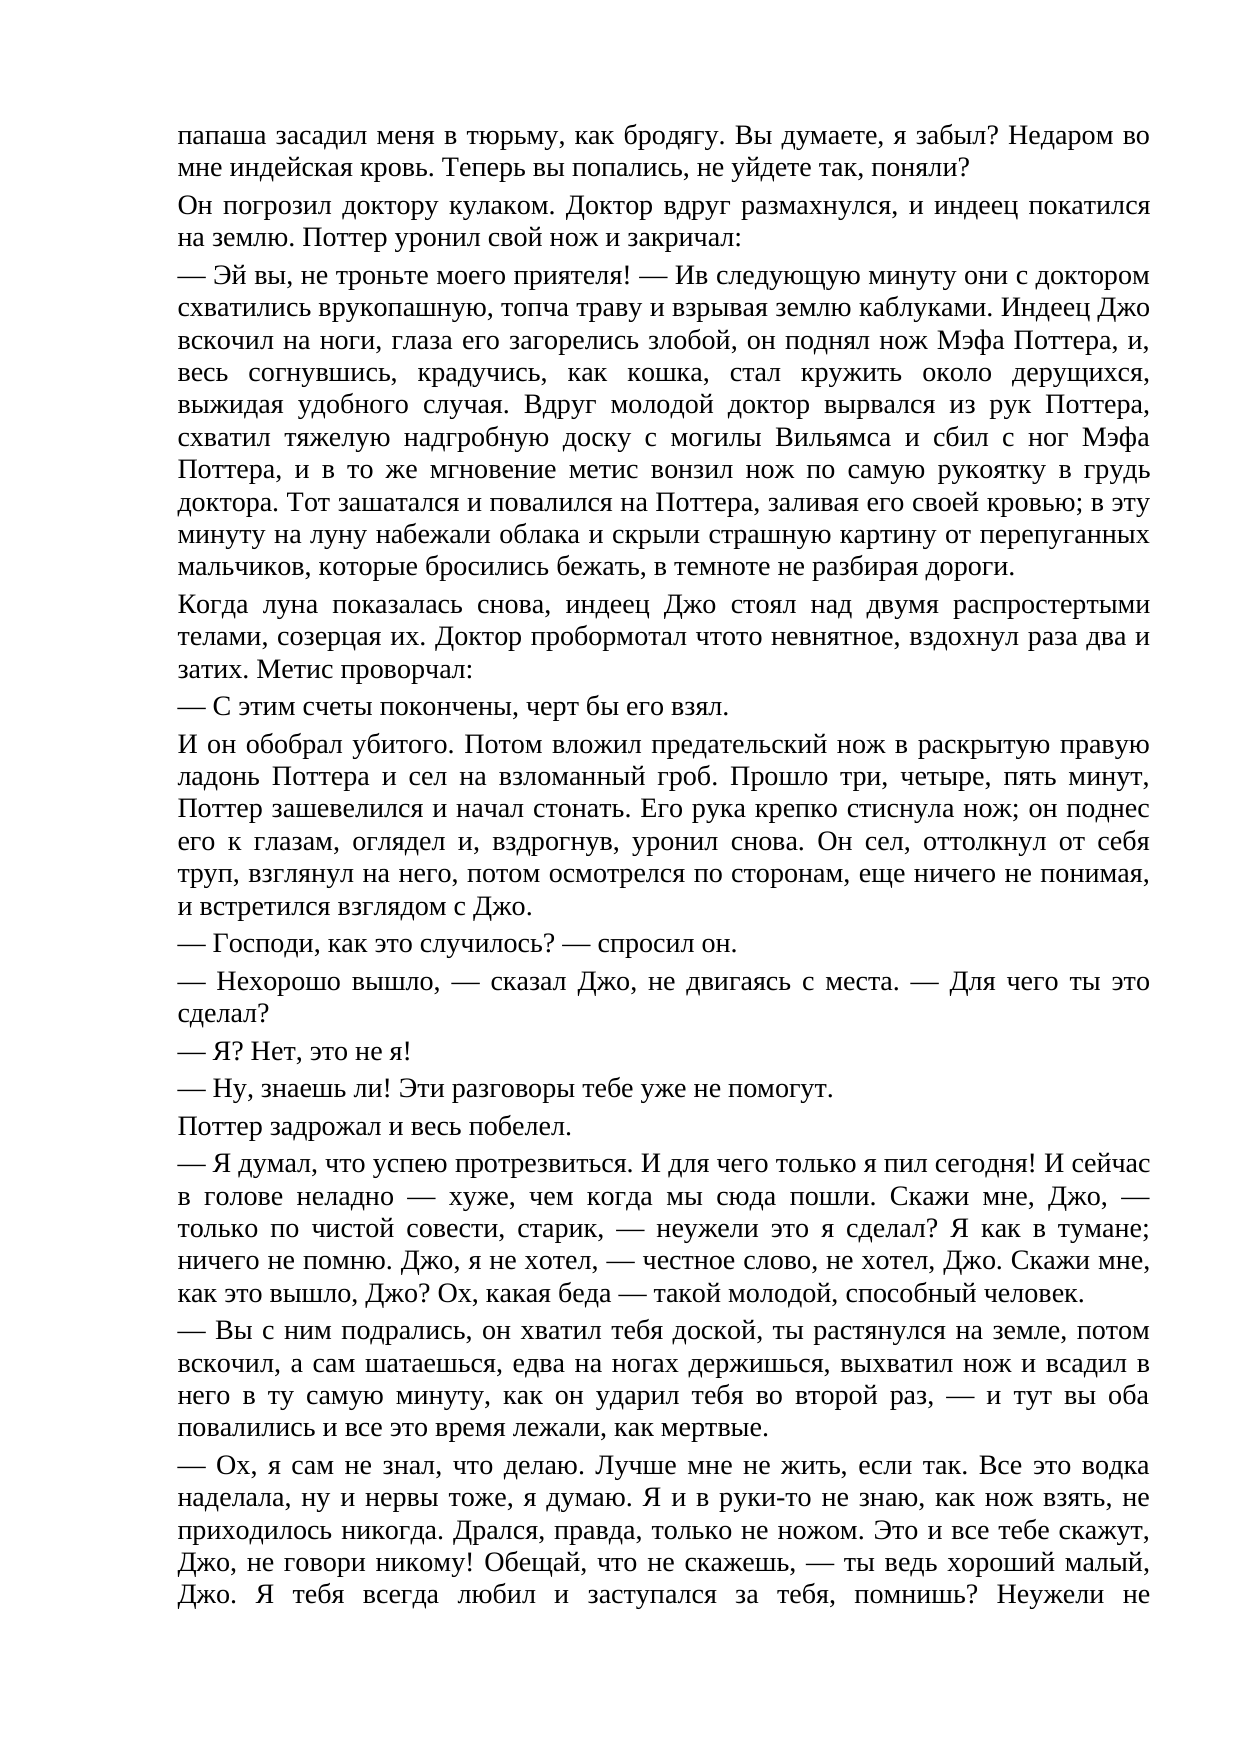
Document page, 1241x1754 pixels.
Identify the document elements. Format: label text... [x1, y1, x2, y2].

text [177, 1448, 1152, 1610]
text — Ну, знаешь ли! Эти разговоры тебе уже не помогут. [177, 1071, 1152, 1103]
text Поттер задрожал и весь побелел. [177, 1109, 1152, 1141]
text — Нехорошо вышло, — сказал Джо, не двигаясь с места. — Для чего ты это сделал? [177, 964, 1152, 1028]
text Когда луна показалась снова, индеец Джо стоял над двумя распростертыми телами, созерцая их. Доктор пробормотал чтото невнятное, вздохнул раза два и затих. Метис проворчал: [177, 587, 1152, 684]
text Он погрозил доктору кулаком. Доктор вдруг размахнулся, и индеец покатился на землю. Поттер уронил свой нож и закричал: [177, 188, 1152, 253]
text — Я думал, что успею протрезвиться. И для чего только я пил сегодня! И сейчас в голове неладно — хуже, чем когда мы сюда пошли. Скажи мне, Джо, — только по чистой совести, старик, — неужели это я сделал? Я как в тумане; ничего не помню. Джо, я не хотел, — честное слово, не хотел, Джо. Скажи мне, как это вышло, Джо? Ох, какая беда — такой молодой, способный человек. [177, 1146, 1152, 1308]
text — С этим счеты покончены, черт бы его взял. [177, 689, 1152, 722]
text — Вы с ним подрались, он хватил тебя доской, ты растянулся на земле, потом вскочил, а сам шатаешься, едва на ногах держишься, выхватил нож и всадил в него в ту самую минуту, как он ударил тебя во второй раз, — и тут вы оба повалились и все это время лежали, как мертвые. [177, 1313, 1152, 1443]
text И он обобрал убитого. Потом вложил предательский нож в раскрытую правую ладонь Поттера и сел на взломанный гроб. Прошло три, четыре, пять минут, Поттер зашевелился и начал стонать. Его рука крепко стиснула нож; он поднес его к глазам, оглядел и, вздрогнув, уронил снова. Он сел, оттолкнул от себя труп, взглянул на него, потом осмотрелся по сторонам, еще ничего не понимая, и встретился взглядом с Джо. [177, 727, 1152, 921]
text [177, 118, 1152, 183]
text — Эй вы, не троньте моего приятеля! — Ив следующую минуту они с доктором схватились врукопашную, топча траву и взрывая землю каблуками. Индеец Джо вскочил на ноги, глаза его загорелись злобой, он поднял нож Мэфа Поттера, и, весь согнувшись, крадучись, как кошка, стал кружить около дерущихся, выжидая удобного случая. Вдруг молодой доктор вырвался из рук Поттера, схватил тяжелую надгробную доску с могилы Вильямса и сбил с ног Мэфа Поттера, и в то же мгновение метис вонзил нож по самую рукоятку в грудь доктора. Тот зашатался и повалился на Поттера, заливая его своей кровью; в эту минуту на луну набежали облака и скрыли страшную картину от перепуганных мальчиков, которые бросились бежать, в темноте не разбирая дороги. [177, 258, 1152, 582]
text — Господи, как это случилось? — спросил он. [177, 926, 1152, 959]
text — Я? Нет, это не я! [177, 1034, 1152, 1066]
